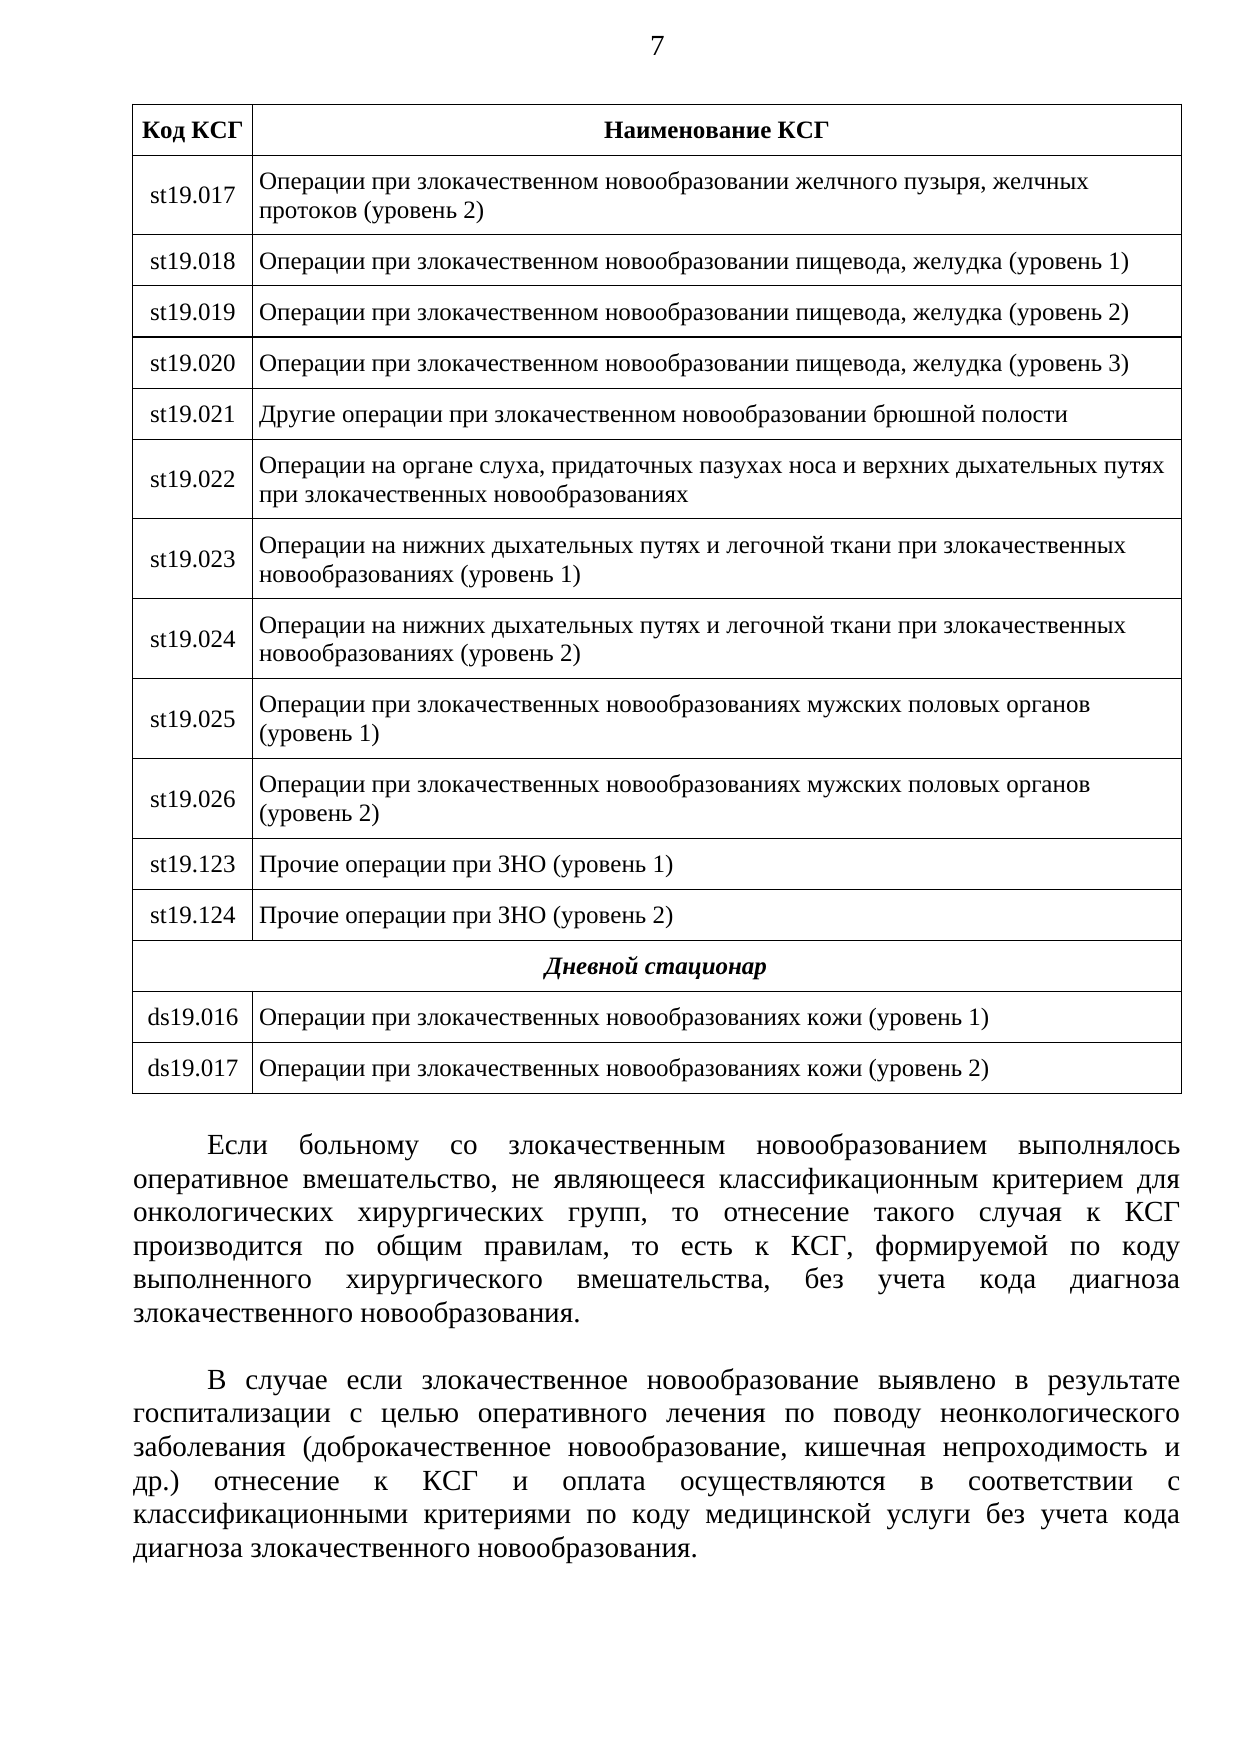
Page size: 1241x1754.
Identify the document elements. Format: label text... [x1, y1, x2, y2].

table_cell Дневной стационар [133, 941, 1181, 991]
table_cell Операции при злокачественном новообразовании пищевода, желудка (уровень 3) [253, 338, 1181, 387]
table_cell Операции при злокачественном новообразовании пищевода, желудка (уровень 2) [253, 286, 1181, 336]
table_cell st19.024 [133, 599, 252, 678]
table_cell st19.020 [133, 338, 252, 387]
text Если больному со злокачественным новообразованием выполнялось оперативное вмешательство, не являющееся классификационным критерием для онкологических хирургических групп, то отнесение такого случая к КСГ производится по общим правилам, то есть к КСГ, формируемой по коду выполненного хирургического вмешательства, без учета кода диагноза злокачественного новообразования. [133, 1127, 1181, 1328]
table_cell Прочие операции при ЗНО (уровень 1) [253, 839, 1181, 888]
table_cell st19.023 [133, 519, 252, 598]
table_cell st19.021 [133, 389, 252, 438]
table_cell Операции на нижних дыхательных путях и легочной ткани при злокачественных новообразованиях (уровень 2) [253, 599, 1181, 678]
table_cell Операции при злокачественных новообразованиях кожи (уровень 2) [253, 1043, 1181, 1093]
table_cell Операции на нижних дыхательных путях и легочной ткани при злокачественных новообразованиях (уровень 1) [253, 519, 1181, 598]
text В случае если злокачественное новообразование выявлено в результате госпитализации с целью оперативного лечения по поводу неонкологического заболевания (доброкачественное новообразование, кишечная непроходимость и др.) отнесение к КСГ и оплата осуществляются в соответствии с классификационными критериями по коду медицинской услуги без учета кода диагноза злокачественного новообразования. [133, 1362, 1181, 1563]
table_cell st19.019 [133, 286, 252, 336]
table_cell Операции при злокачественных новообразованиях кожи (уровень 1) [253, 992, 1181, 1042]
table_cell Операции при злокачественных новообразованиях мужских половых органов (уровень 1) [253, 679, 1181, 758]
table_cell st19.018 [133, 235, 252, 285]
table_cell Операции на органе слуха, придаточных пазухах носа и верхних дыхательных путях при злокачественных новообразованиях [253, 440, 1181, 518]
table_header Код КСГ [133, 105, 252, 154]
table_cell st19.022 [133, 440, 252, 518]
table_cell Операции при злокачественном новообразовании пищевода, желудка (уровень 1) [253, 235, 1181, 285]
table_cell Прочие операции при ЗНО (уровень 2) [253, 890, 1181, 939]
table_header Наименование КСГ [253, 105, 1181, 154]
table_cell st19.017 [133, 156, 252, 234]
table_cell st19.124 [133, 890, 252, 939]
table_cell st19.026 [133, 759, 252, 837]
table_cell Другие операции при злокачественном новообразовании брюшной полости [253, 389, 1181, 438]
table_cell st19.123 [133, 839, 252, 888]
table_cell Операции при злокачественном новообразовании желчного пузыря, желчных протоков (уровень 2) [253, 156, 1181, 234]
table_cell st19.025 [133, 679, 252, 758]
table_cell ds19.016 [133, 992, 252, 1042]
table_cell ds19.017 [133, 1043, 252, 1093]
table_cell Операции при злокачественных новообразованиях мужских половых органов (уровень 2) [253, 759, 1181, 837]
